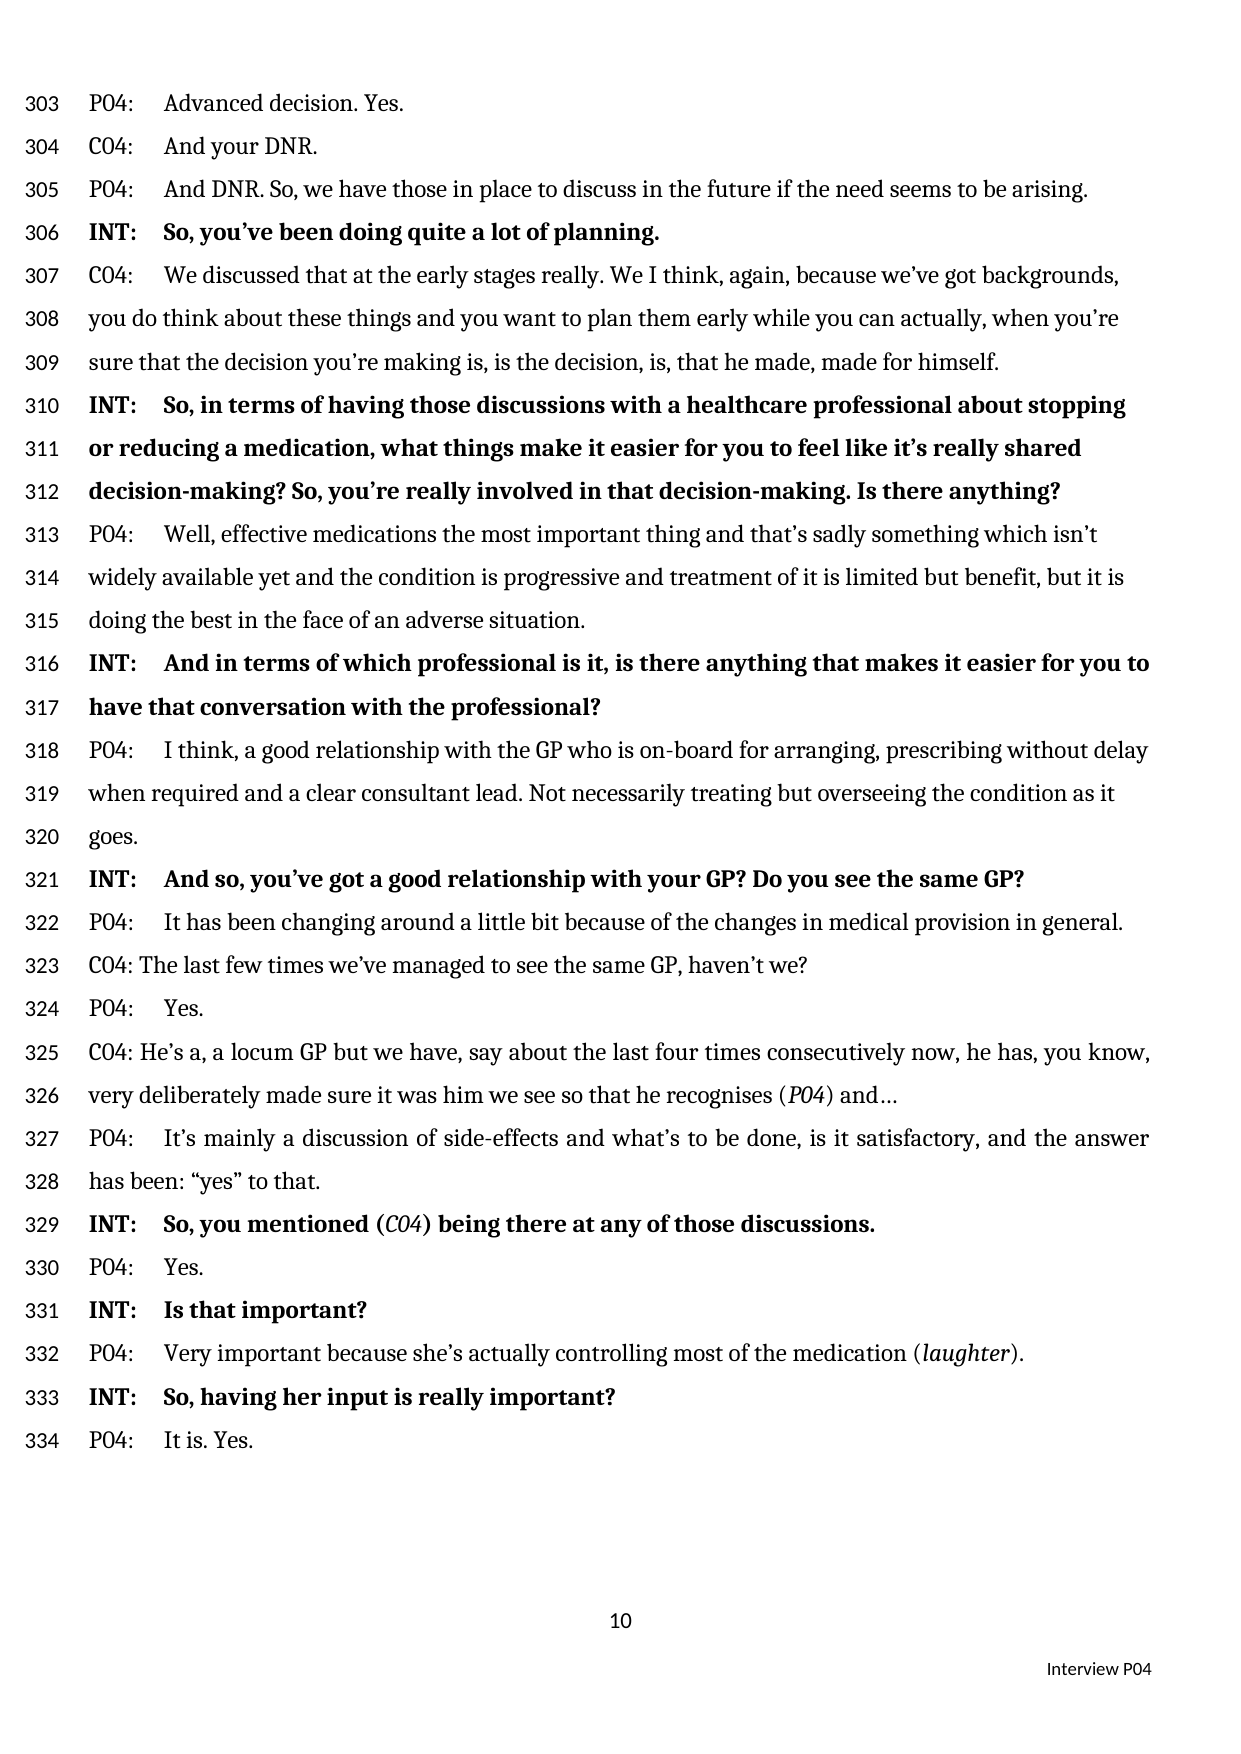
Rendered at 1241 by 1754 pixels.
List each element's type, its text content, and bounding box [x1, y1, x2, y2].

text INT: So, you mentioned (C04) being there at any of those discussions. [89, 1210, 1152, 1239]
text INT: And so, you’ve got a good relationship with your GP? Do you see the same GP? [89, 865, 1152, 894]
text C04: He’s a, a locum GP but we have, say about the last four times consecutively now, he has, you know, very deliberately made sure it was him we see so that he recognises (P04) and… [89, 1037, 1152, 1109]
text C04: The last few times we’ve managed to see the same GP, haven’t we? [89, 951, 1152, 980]
text C04: We discussed that at the early stages really. We I think, again, because we’ve got backgrounds, you do think about these things and you want to plan them early while you can actually, when you’re sure that the decision you’re making is, is the decision, is, that he made, made for himself. [89, 261, 1152, 376]
text P04: Very important because she’s actually controlling most of the medication (laughter). [89, 1339, 1152, 1368]
text P04: It is. Yes. [89, 1426, 1152, 1454]
text INT: So, you’ve been doing quite a lot of planning. [89, 218, 1152, 247]
text P04: I think, a good relationship with the GP who is on-board for arranging, prescribing without delay when required and a clear consultant lead. Not necessarily treating but overseeing the condition as it goes. [89, 736, 1152, 851]
text P04: Well, effective medications the most important thing and that’s sadly something which isn’t widely available yet and the condition is progressive and treatment of it is limited but benefit, but it is doing the best in the face of an adverse situation. [89, 520, 1152, 635]
text P04: Yes. [89, 994, 1152, 1023]
text P04: It has been changing around a little bit because of the changes in medical provision in general. [89, 908, 1152, 937]
text P04: And DNR. So, we have those in place to discuss in the future if the need seems to be arising. [89, 175, 1152, 204]
text P04: Yes. [89, 1253, 1152, 1282]
text INT: So, in terms of having those discussions with a healthcare professional about stopping or reducing a medication, what things make it easier for you to feel like it’s really shared decision-making? So, you’re really involved in that decision-making. Is there anything? [89, 391, 1152, 506]
text INT: Is that important? [89, 1296, 1152, 1325]
text INT: And in terms of which professional is it, is there anything that makes it easier for you to have that conversation with the professional? [89, 649, 1152, 721]
text P04: It’s mainly a discussion of side-effects and what’s to be done, is it satisfactory, and the answer has been: “yes” to that. [89, 1124, 1152, 1196]
text P04: Advanced decision. Yes. [89, 89, 1152, 117]
text C04: And your DNR. [89, 132, 1152, 161]
text INT: So, having her input is really important? [89, 1382, 1152, 1411]
